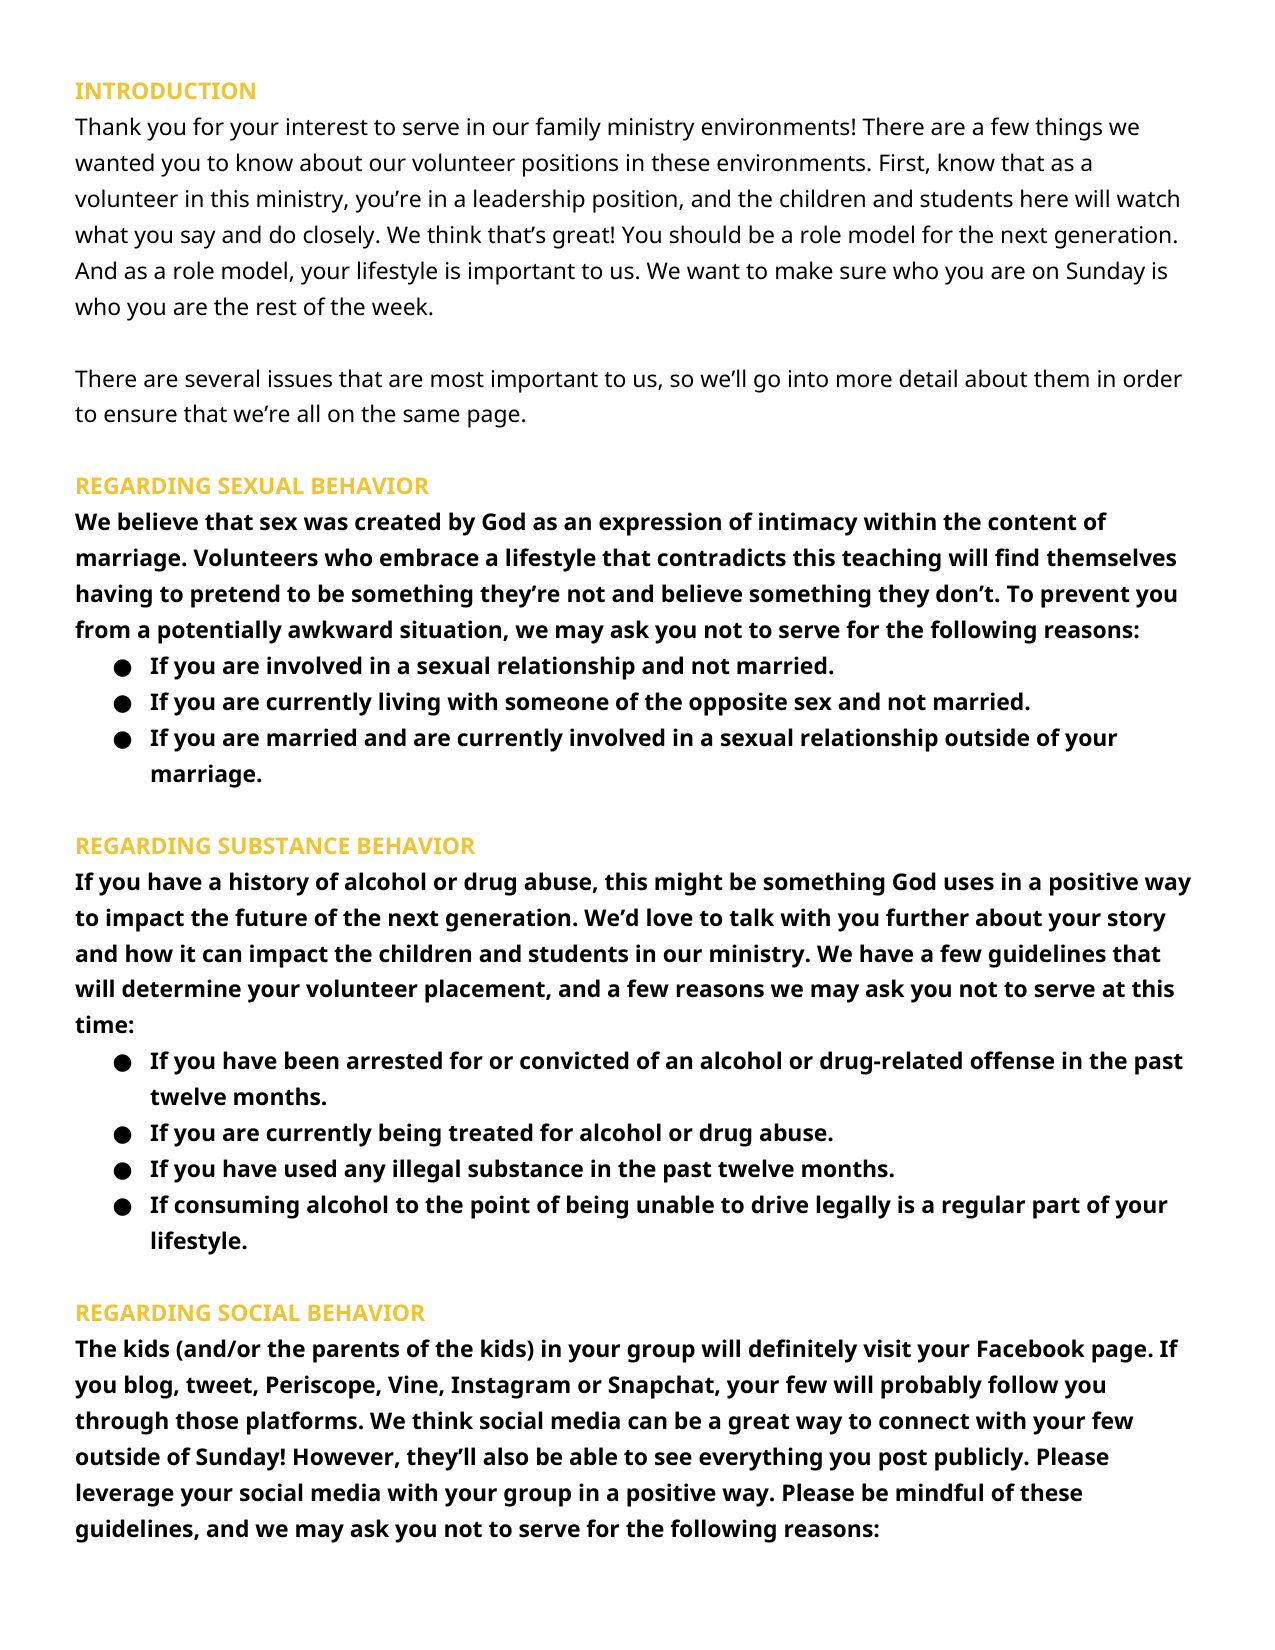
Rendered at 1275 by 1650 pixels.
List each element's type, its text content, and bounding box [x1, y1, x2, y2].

text If you have a history of alcohol or drug abuse, this might be something God uses in a positive way to impact the future of the next generation. We’d love to talk with you further about your story and how it can impact the children and students in our ministry. We have a few guidelines that will determine your volunteer placement, and a few reasons we may ask you not to serve at this time: [75, 866, 1200, 1041]
text INTRODUCTION [75, 75, 1200, 106]
text REGARDING SUBSTANCE BEHAVIOR [75, 830, 1200, 861]
text There are several issues that are most important to us, so we’ll go into more detail about them in order to ensure that we’re all on the same page. [75, 362, 1200, 430]
text The kids (and/or the parents of the kids) in your group will definitely visit your Facebook page. If you blog, tweet, Periscope, Vine, Instagram or Snapchat, your few will probably follow you through those platforms. We think social media can be a great way to connect with your few outside of Sunday! However, they’ll also be able to see everything you post publicly. Please leverage your social media with your group in a positive way. Please be mindful of these guidelines, and we may ask you not to serve for the following reasons: [75, 1333, 1200, 1544]
text REGARDING SEXUAL BEHAVIOR [75, 470, 1200, 502]
list If you are currently being treated for alcohol or drug abuse. [112, 1117, 1200, 1148]
text Thank you for your interest to serve in our family ministry environments! There are a few things we wanted you to know about our volunteer positions in these environments. First, know that as a volunteer in this ministry, you’re in a leadership position, and the children and students here will watch what you say and do closely. We think that’s great! You should be a role model for the next generation. And as a role model, your lifestyle is important to us. We want to make sure who you are on Sunday is who you are the rest of the week. [75, 111, 1200, 322]
list If you have been arrested for or convicted of an alcohol or drug-related offense in the past twelve months. [112, 1045, 1200, 1112]
list If you are involved in a sexual relationship and not married. [112, 650, 1200, 681]
list If consuming alcohol to the point of being unable to drive legally is a regular part of your lifestyle. [112, 1189, 1200, 1256]
text We believe that sex was created by God as an expression of intimacy within the content of marriage. Volunteers who embrace a lifestyle that contradicts this teaching will find themselves having to pretend to be something they’re not and believe something they don’t. To prevent you from a potentially awkward situation, we may ask you not to serve for the following reasons: [75, 506, 1200, 645]
list If you are currently living with someone of the opposite sex and not married. [112, 686, 1200, 717]
list If you are married and are currently involved in a sexual relationship outside of your marriage. [112, 722, 1200, 789]
list If you have used any illegal substance in the past twelve months. [112, 1153, 1200, 1184]
text REGARDING SOCIAL BEHAVIOR [75, 1297, 1200, 1328]
